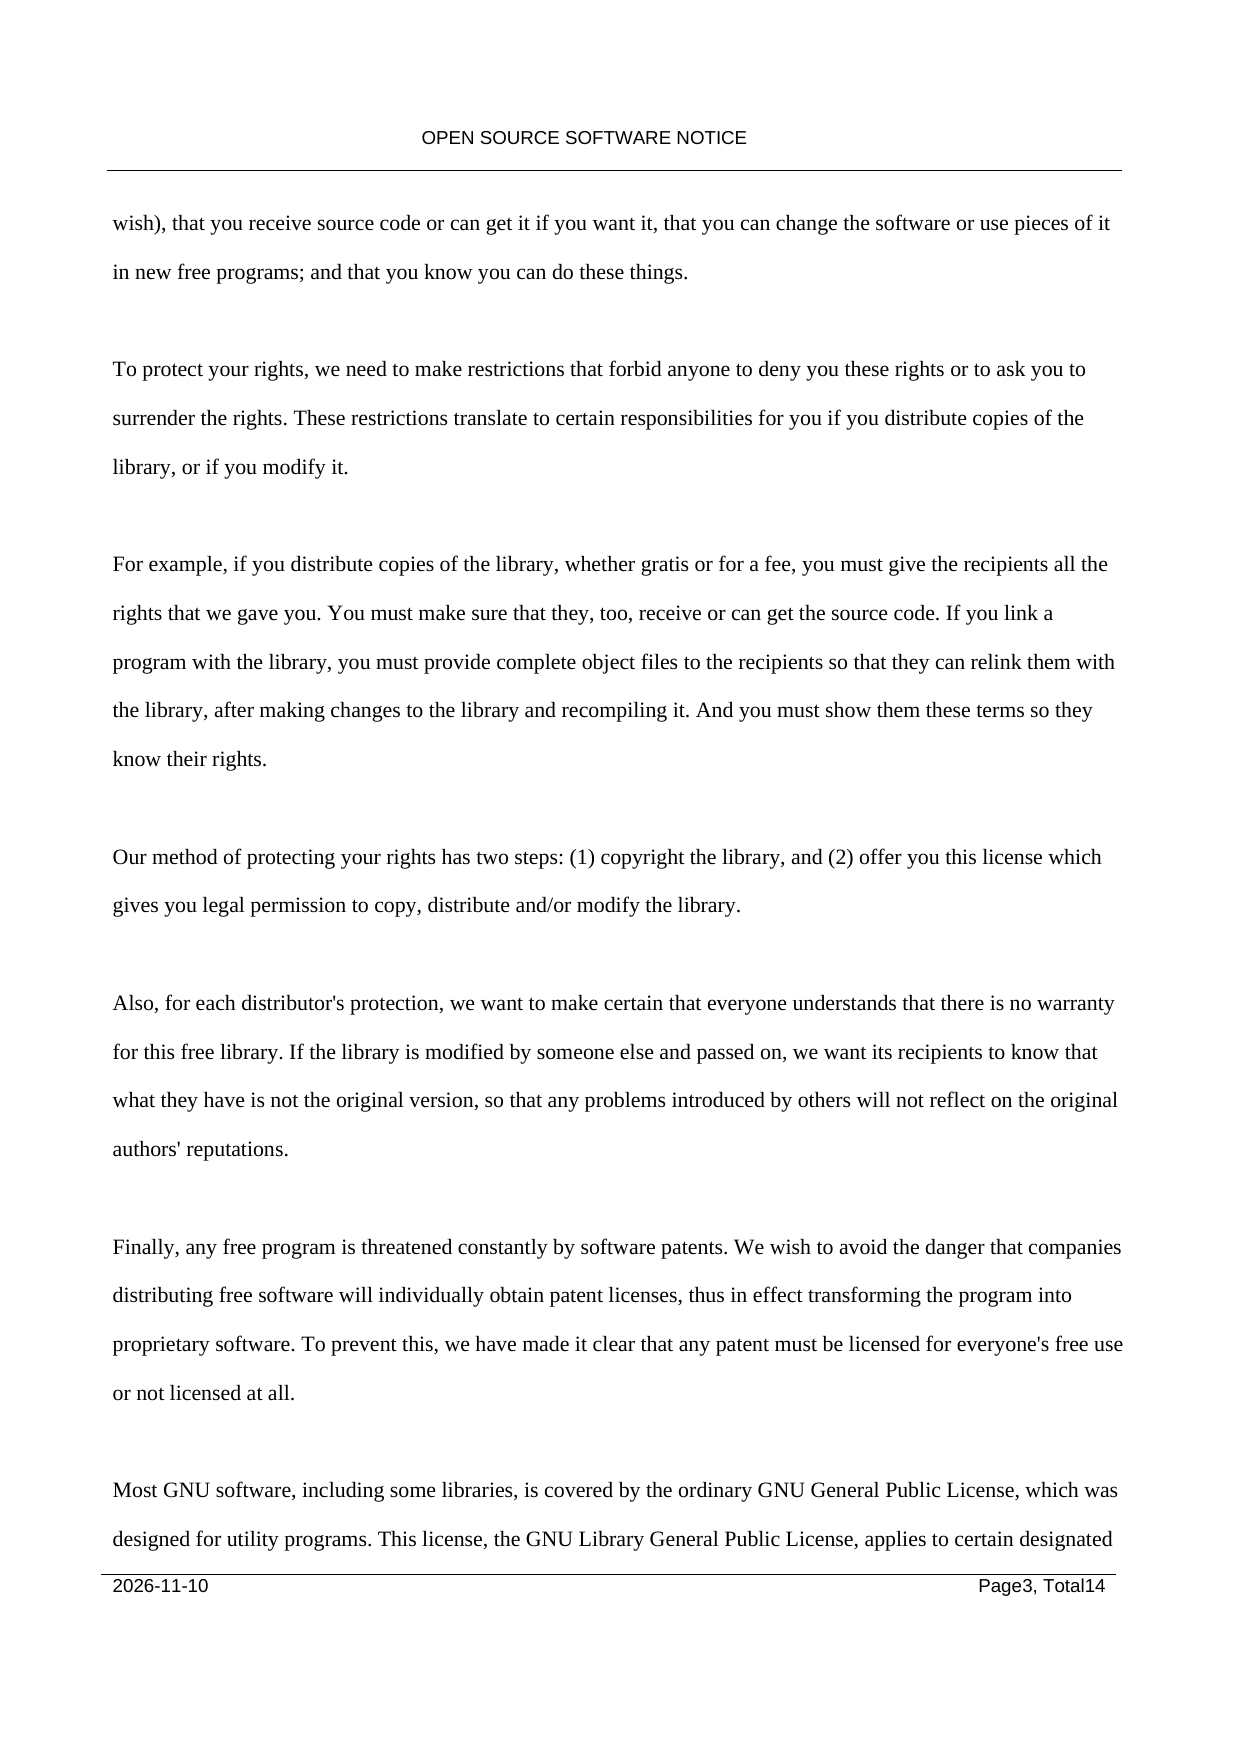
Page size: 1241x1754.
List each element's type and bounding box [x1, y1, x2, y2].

text [112, 206, 1128, 1555]
